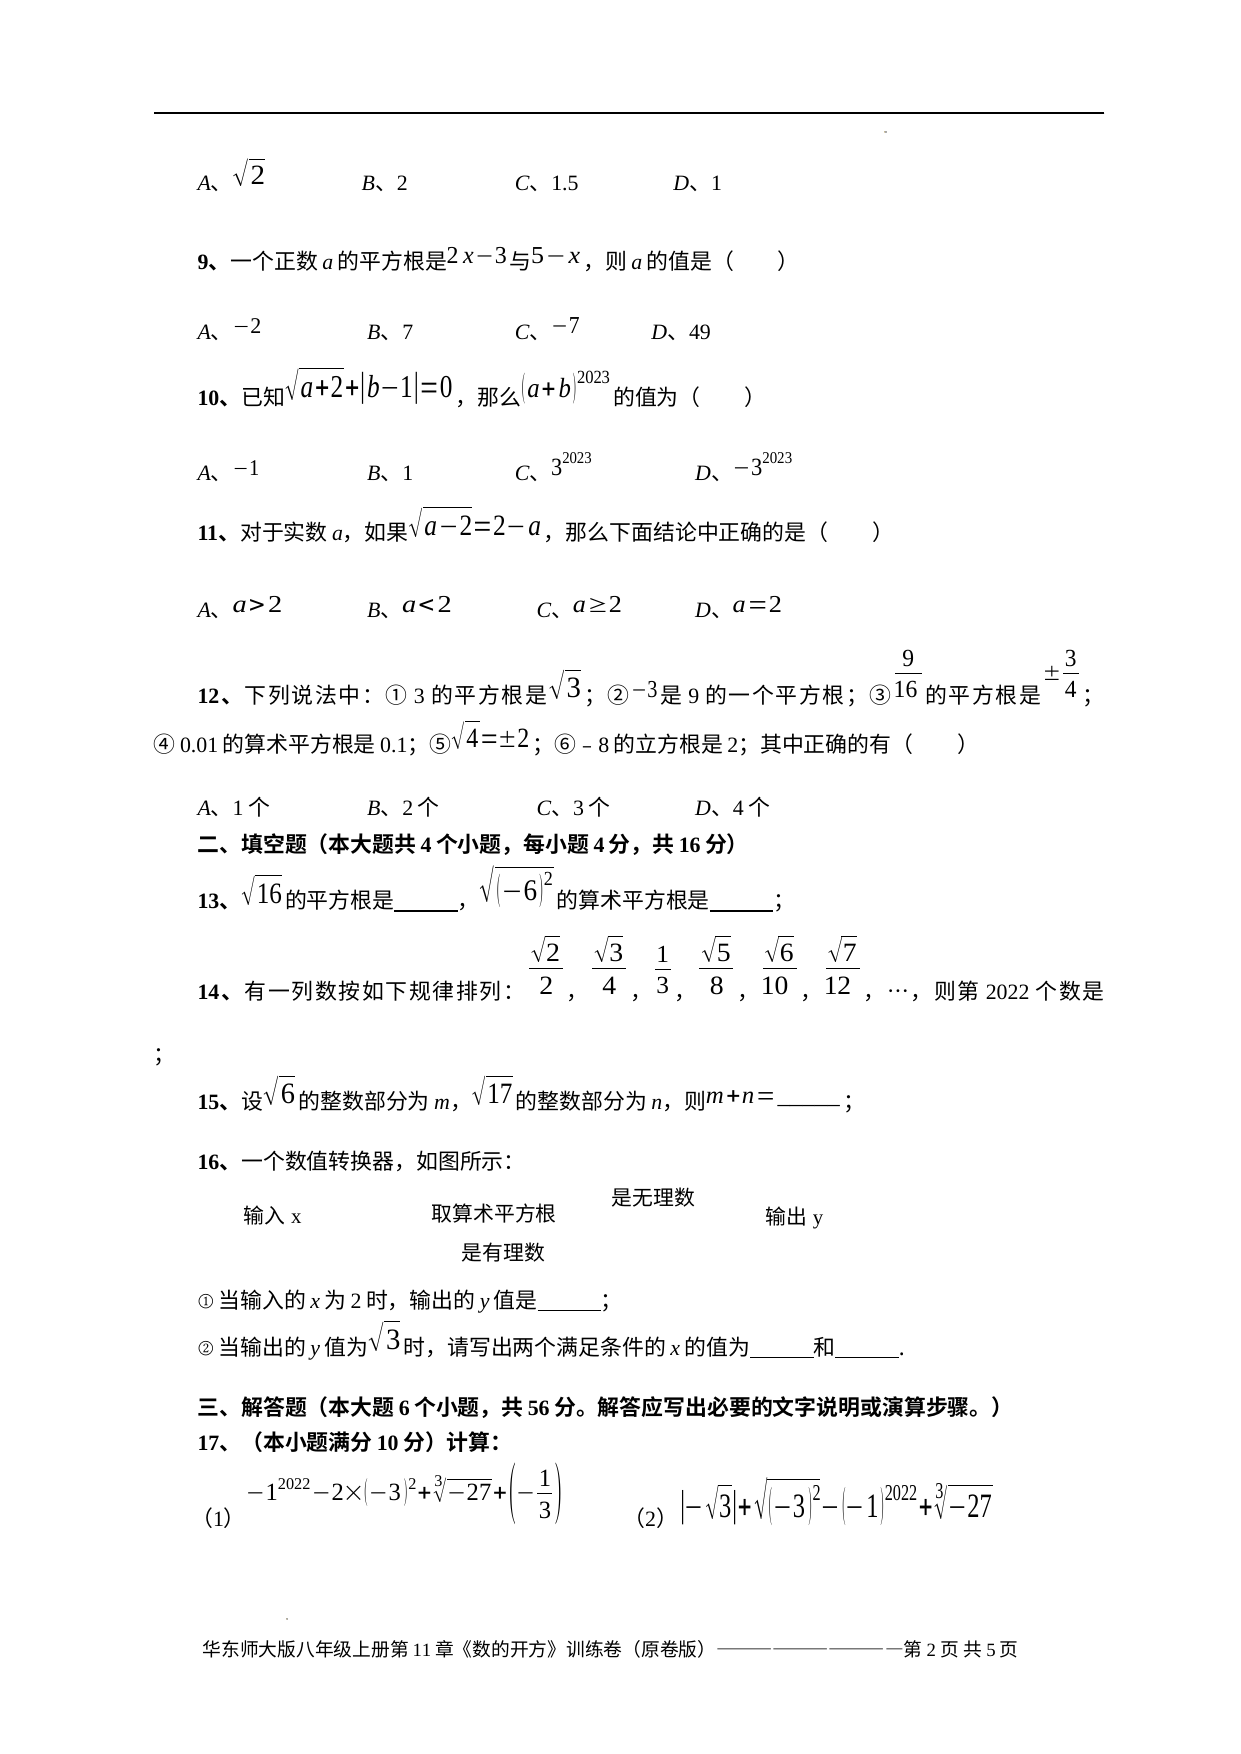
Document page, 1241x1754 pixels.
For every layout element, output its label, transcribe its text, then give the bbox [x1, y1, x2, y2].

text 17、（本小题满分10分）计算： [153, 1425, 1104, 1457]
text 10、已知，那么的值为（ ） [153, 366, 1104, 431]
text 二、填空题（本大题共4个小题，每小题4分，共16分） [153, 826, 1104, 859]
text A、1个 B、2个 C、3个 D、4个 [153, 789, 1104, 822]
text （1） （2） [153, 1462, 1104, 1559]
text 15、设的整数部分为m，的整数部分为n，则； [153, 1074, 1104, 1139]
text A、 B、7 C、 D、49 [153, 296, 1104, 361]
text A、 B、 C、 D、 [153, 575, 1104, 640]
text ①当输入的x为2时，输出的y值是 ； [153, 1282, 1104, 1315]
text 13、的平方根是 ，的算术平方根是 ； [153, 865, 1104, 930]
text 16、一个数值转换器，如图所示： [153, 1144, 1104, 1176]
text 9、一个正数a的平方根是与，则a的值是（ ） [153, 227, 1104, 292]
text 14、有一列数按如下规律排列：，，，，，，…，则第2022个数是 ； [153, 935, 1104, 1069]
text 三、解答题（本大题6个小题，共56分。解答应写出必要的文字说明或演算步骤。） [153, 1389, 1104, 1422]
text 12、下列说法中：①3的平方根是；②是9的一个平方根；③的平方根是；④0.01的算术平方根是0.1；⑤；⑥﹣8的立方根是2；其中正确的有（ ） [153, 645, 1104, 784]
text A、 B、2 C、1.5 D、1 [153, 157, 1104, 222]
text 11、对于实数a，如果，那么下面结论中正确的是（ ） [153, 505, 1104, 570]
text A、 B、1 C、 D、 [153, 436, 1104, 501]
text ②当输出的y值为时，请写出两个满足条件的x的值为 和 . [153, 1319, 1104, 1384]
